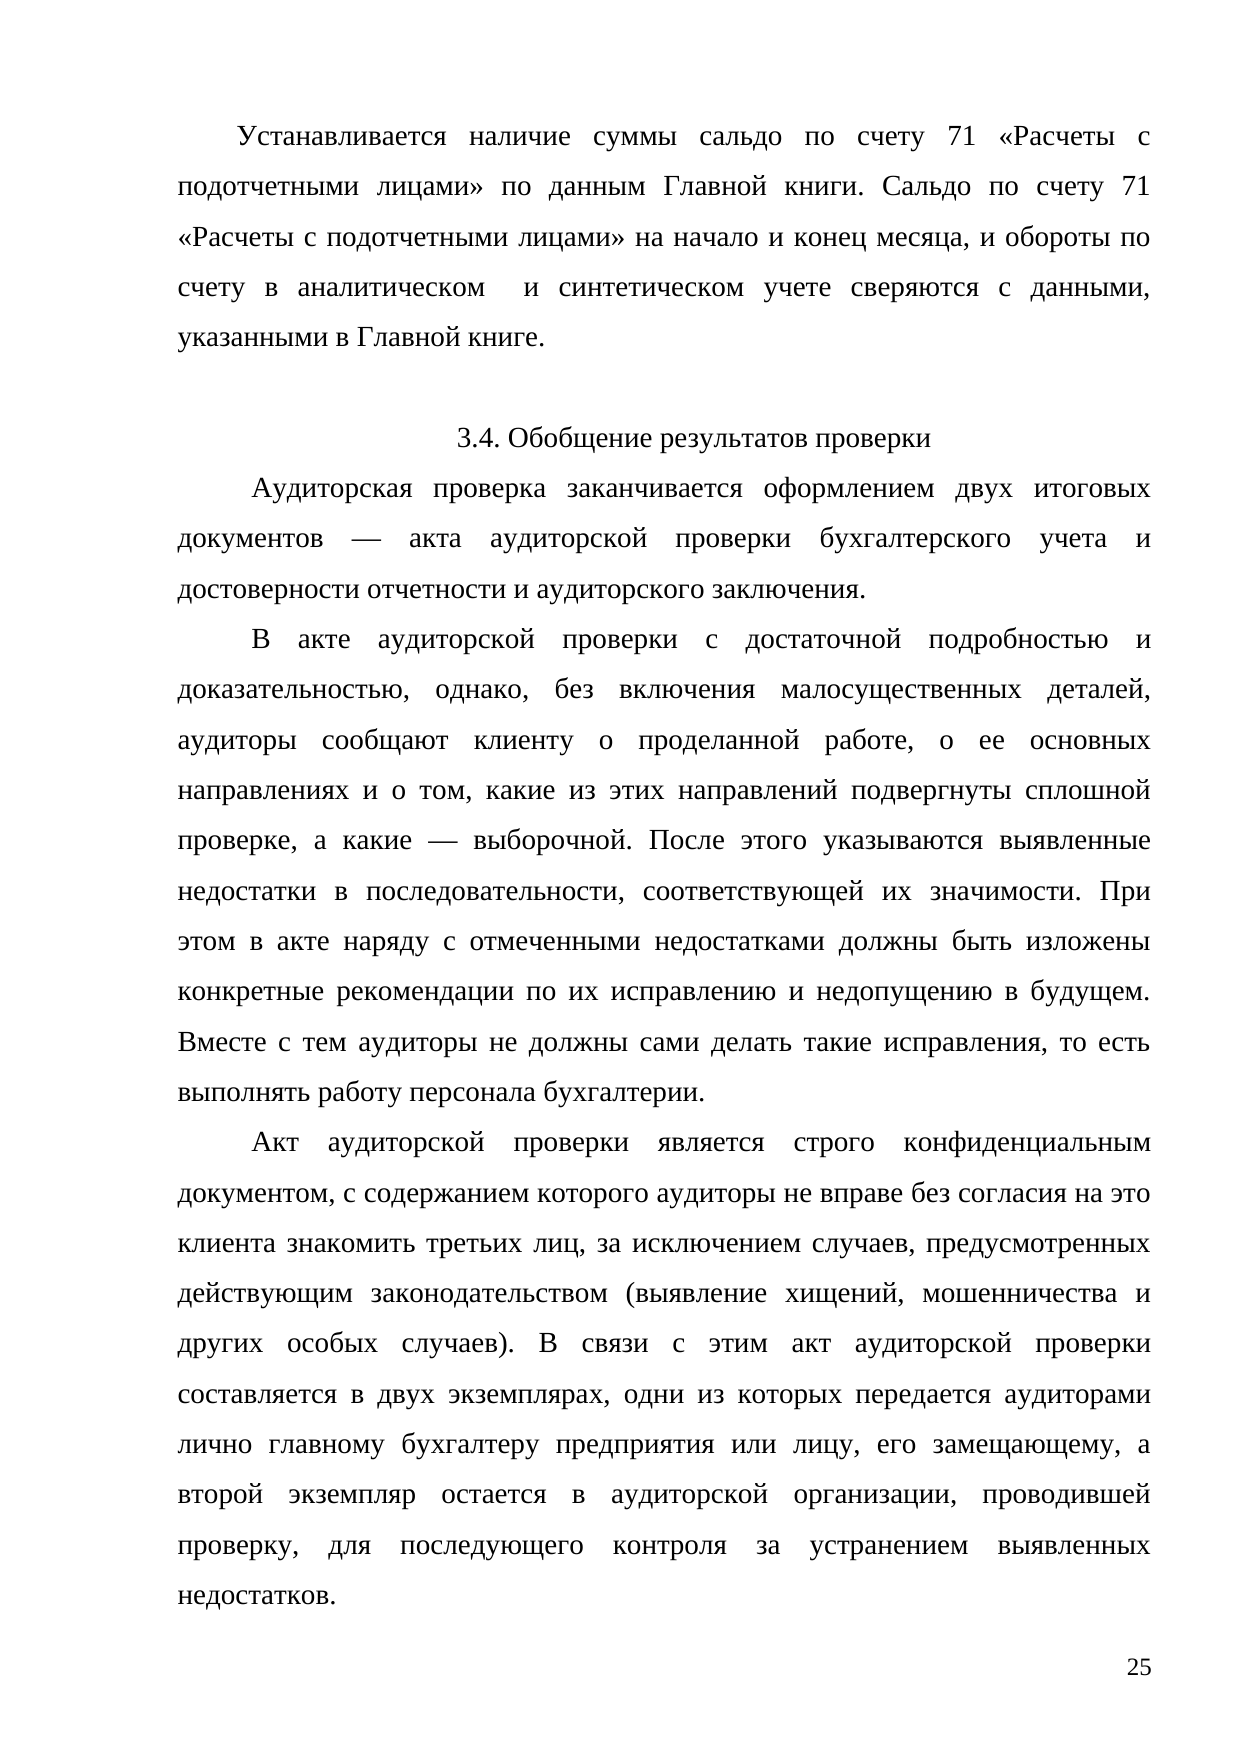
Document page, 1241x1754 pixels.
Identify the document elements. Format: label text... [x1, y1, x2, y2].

text В акте аудиторской проверки с достаточной подробностью и доказательностью, однако, без включения малосущественных деталей, аудиторы сообщают клиенту о проделанной работе, о ее основных направлениях и о том, какие из этих направлений подвергнуты сплошной проверке, а какие — выборочной. После этого указываются выявленные недостатки в последовательности, соответствующей их значимости. При этом в акте наряду с отмеченными недостатками должны быть изложены конкретные рекомендации по их исправлению и недопущению в будущем. Вместе с тем аудиторы не должны сами делать такие исправления, то есть выполнять работу персонала бухгалтерии. [177, 621, 1152, 1108]
text Аудиторская проверка заканчивается оформлением двух итоговых документов — акта аудиторской проверки бухгалтерского учета и достоверности отчетности и аудиторского заключения. [177, 470, 1152, 604]
text Акт аудиторской проверки является строго конфиденциальным документом, с содержанием которого аудиторы не вправе без согласия на это клиента знакомить третьих лиц, за исключением случаев, предусмотренных действующим законодательством (выявление хищений, мошенничества и других особых случаев). В связи с этим акт аудиторской проверки составляется в двух экземплярах, одни из которых передается аудиторами лично главному бухгалтеру предприятия или лицу, его замещающему, а второй экземпляр остается в аудиторской организации, проводившей проверку, для последующего контроля за устранением выявленных недостатков. [177, 1124, 1152, 1611]
text Устанавливается наличие суммы сальдо по счету 71 «Расчеты с подотчетными лицами» по данным Главной книги. Сальдо по счету 71 «Расчеты с подотчетными лицами» на начало и конец месяца, и обороты по счету в аналитическом и синтетическом учете сверяются с данными, указанными в Главной книге. [177, 118, 1152, 353]
text 3.4. Обобщение результатов проверки [177, 420, 1152, 453]
